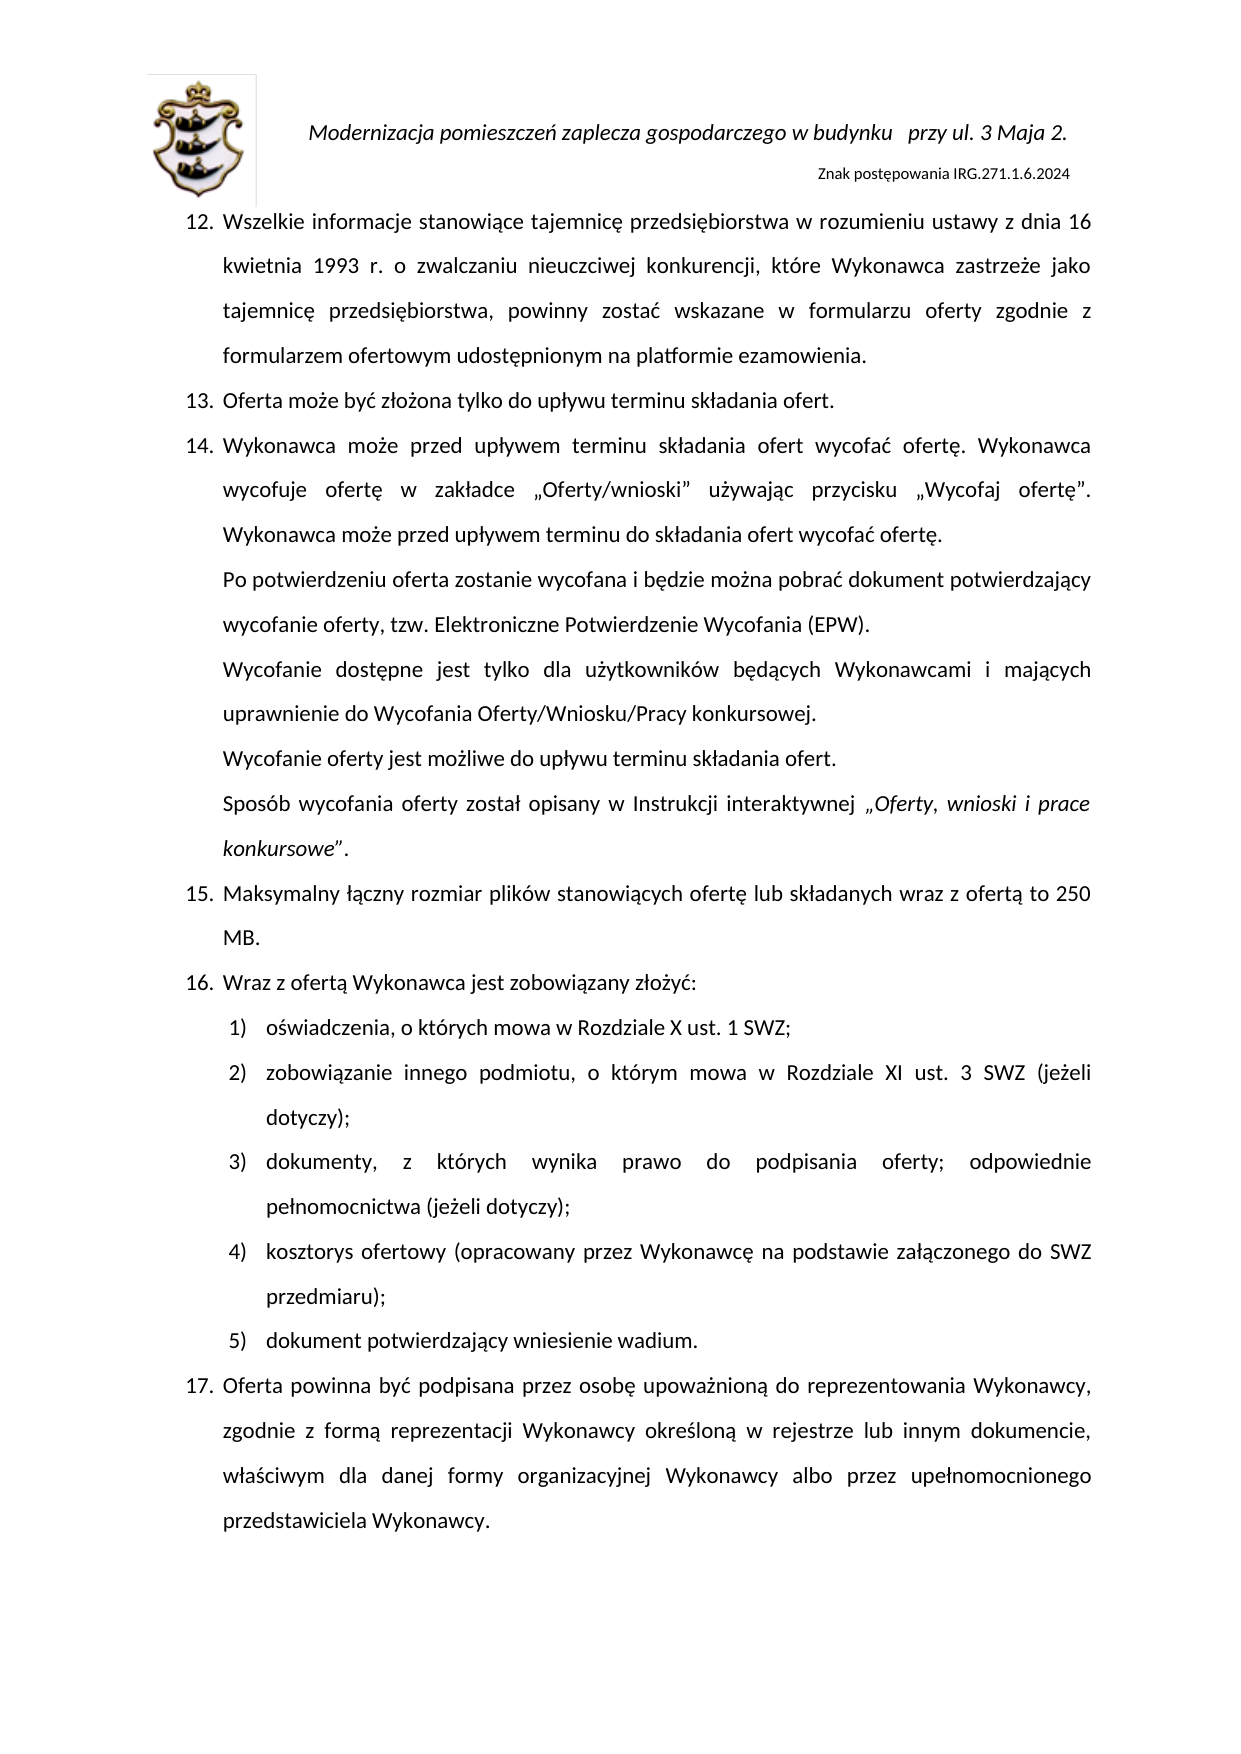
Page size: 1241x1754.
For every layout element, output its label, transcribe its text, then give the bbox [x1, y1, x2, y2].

list kosztorys ofertowy (opracowany przez Wykonawcę na podstawie załączonego do SWZ przedmiaru); [228, 1237, 1093, 1310]
list Maksymalny łączny rozmiar plików stanowiących ofertę lub składanych wraz z ofertą to 250 MB. [185, 879, 1093, 951]
list oświadczenia, o których mowa w Rozdziale X ust. 1 SWZ; [228, 1013, 1093, 1041]
list dokument potwierdzający wniesienie wadium. [228, 1327, 1093, 1354]
list Wycofanie oferty jest możliwe do upływu terminu składania ofert. [223, 744, 1093, 772]
list Sposób wycofania oferty został opisany w Instrukcji interaktywnej „Oferty, wnioski i prace konkursowe”. [223, 789, 1093, 862]
list Wraz z ofertą Wykonawca jest zobowiązany złożyć: [185, 968, 1093, 996]
list Wycofanie dostępne jest tylko dla użytkowników będących Wykonawcami i mających uprawnienie do Wycofania Oferty/Wniosku/Pracy konkursowej. [223, 655, 1093, 727]
list Po potwierdzeniu oferta zostanie wycofana i będzie można pobrać dokument potwierdzający wycofanie oferty, tzw. Elektroniczne Potwierdzenie Wycofania (EPW). [223, 565, 1093, 638]
list Oferta może być złożona tylko do upływu terminu składania ofert. [185, 386, 1093, 414]
picture [146, 73, 258, 207]
list dokumenty, z których wynika prawo do podpisania oferty; odpowiednie pełnomocnictwa (jeżeli dotyczy); [228, 1147, 1093, 1220]
list zobowiązanie innego podmiotu, o którym mowa w Rozdziale XI ust. 3 SWZ (jeżeli dotyczy); [228, 1058, 1093, 1131]
list Wszelkie informacje stanowiące tajemnicę przedsiębiorstwa w rozumieniu ustawy z dnia 16 kwietnia 1993 r. o zwalczaniu nieuczciwej konkurencji, które Wykonawca zastrzeże jako tajemnicę przedsiębiorstwa, powinny zostać wskazane w formularzu oferty zgodnie z formularzem ofertowym udostępnionym na platformie ezamowienia. [185, 207, 1093, 369]
list Oferta powinna być podpisana przez osobę upoważnioną do reprezentowania Wykonawcy, zgodnie z formą reprezentacji Wykonawcy określoną w rejestrze lub innym dokumencie, właściwym dla danej formy organizacyjnej Wykonawcy albo przez upełnomocnionego przedstawiciela Wykonawcy. [185, 1371, 1093, 1534]
list Wykonawca może przed upływem terminu składania ofert wycofać ofertę. Wykonawca wycofuje ofertę w zakładce „Oferty/wnioski” używając przycisku „Wycofaj ofertę”. Wykonawca może przed upływem terminu do składania ofert wycofać ofertę. [185, 431, 1093, 548]
